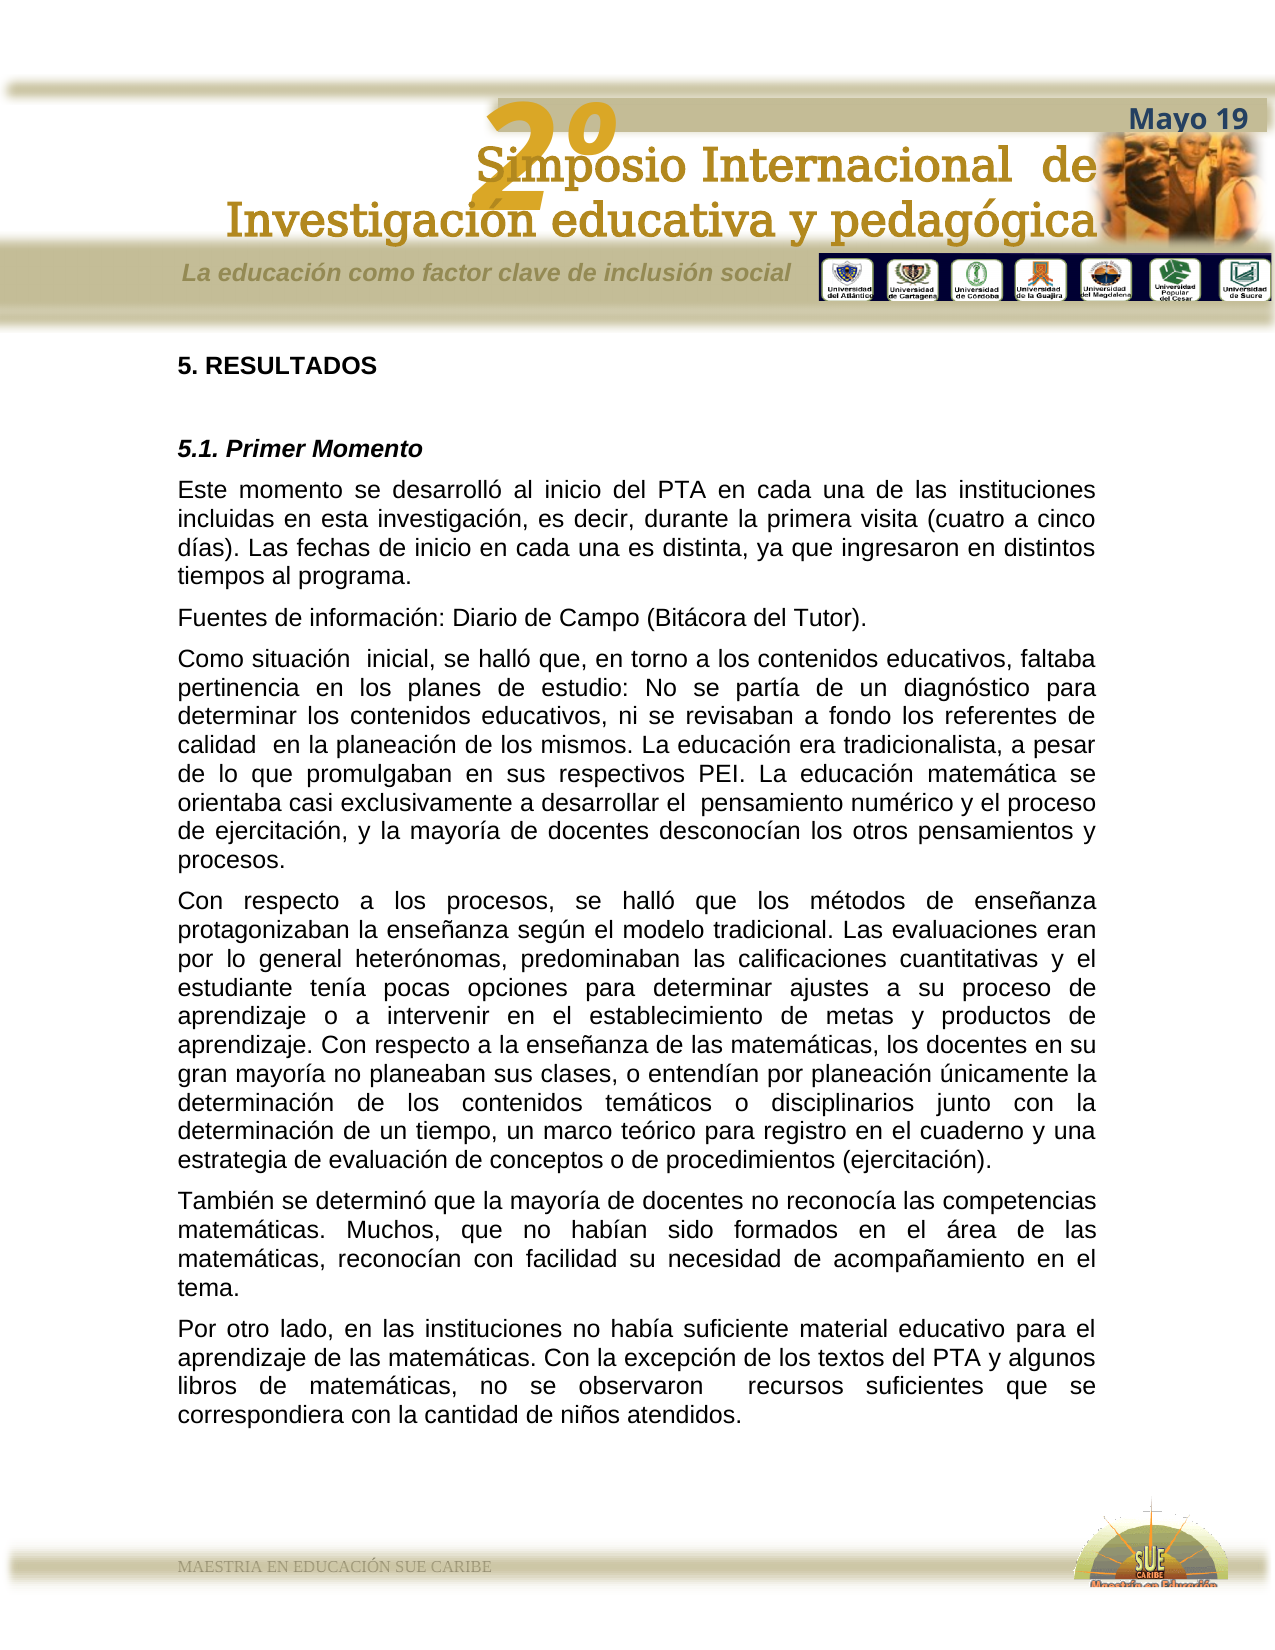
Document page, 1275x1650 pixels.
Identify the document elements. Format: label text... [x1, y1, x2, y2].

text Como situación inicial, se halló que, en torno a los contenidos educativos, faltaba pertinencia en los planes de estudio: No se partía de un diagnóstico para determinar los contenidos educativos, ni se revisaban a fondo los referentes de calidad en la planeación de los mismos. La educación era tradicionalista, a pesar de lo que promulgaban en sus respectivos PEI. La educación matemática se orientaba casi exclusivamente a desarrollar el pensamiento numérico y el proceso de ejercitación, y la mayoría de docentes desconocían los otros pensamientos y procesos. [177, 644, 1098, 874]
text Por otro lado, en las instituciones no había suficiente material educativo para el aprendizaje de las matemáticas. Con la excepción de los textos del PTA y algunos libros de matemáticas, no se observaron recursos suficientes que se correspondiera con la cantidad de niños atendidos. [177, 1314, 1098, 1429]
picture [1114, 143, 1239, 233]
text Con respecto a los procesos, se halló que los métodos de enseñanza protagonizaban la enseñanza según el modelo tradicional. Las evaluaciones eran por lo general heterónomas, predominaban las calificaciones cuantitativas y el estudiante tenía pocas opciones para determinar ajustes a su proceso de aprendizaje o a intervenir en el establecimiento de metas y productos de aprendizaje. Con respecto a la enseñanza de las matemáticas, los docentes en su gran mayoría no planeaban sus clases, o entendían por planeación únicamente la determinación de los contenidos temáticos o disciplinarios junto con la determinación de un tiempo, un marco teórico para registro en el cuaderno y una estrategia de evaluación de conceptos o de procedimientos (ejercitación). [177, 886, 1098, 1174]
text Este momento se desarrolló al inicio del PTA en cada una de las instituciones incluidas en esta investigación, es decir, durante la primera visita (cuatro a cinco días). Las fechas de inicio en cada una es distinta, ya que ingresaron en distintos tiempos al programa. [177, 475, 1098, 590]
text También se determinó que la mayoría de docentes no reconocía las competencias matemáticas. Muchos, que no habían sido formados en el área de las matemáticas, reconocían con facilidad su necesidad de acompañamiento en el tema. [177, 1186, 1098, 1301]
picture [818, 253, 1271, 301]
text 5. RESULTADOS [177, 351, 1098, 380]
text 5.1. Primer Momento [177, 434, 1098, 463]
text Fuentes de información: Diario de Campo (Bitácora del Tutor). [177, 603, 1098, 631]
picture [0, 1495, 1271, 1596]
